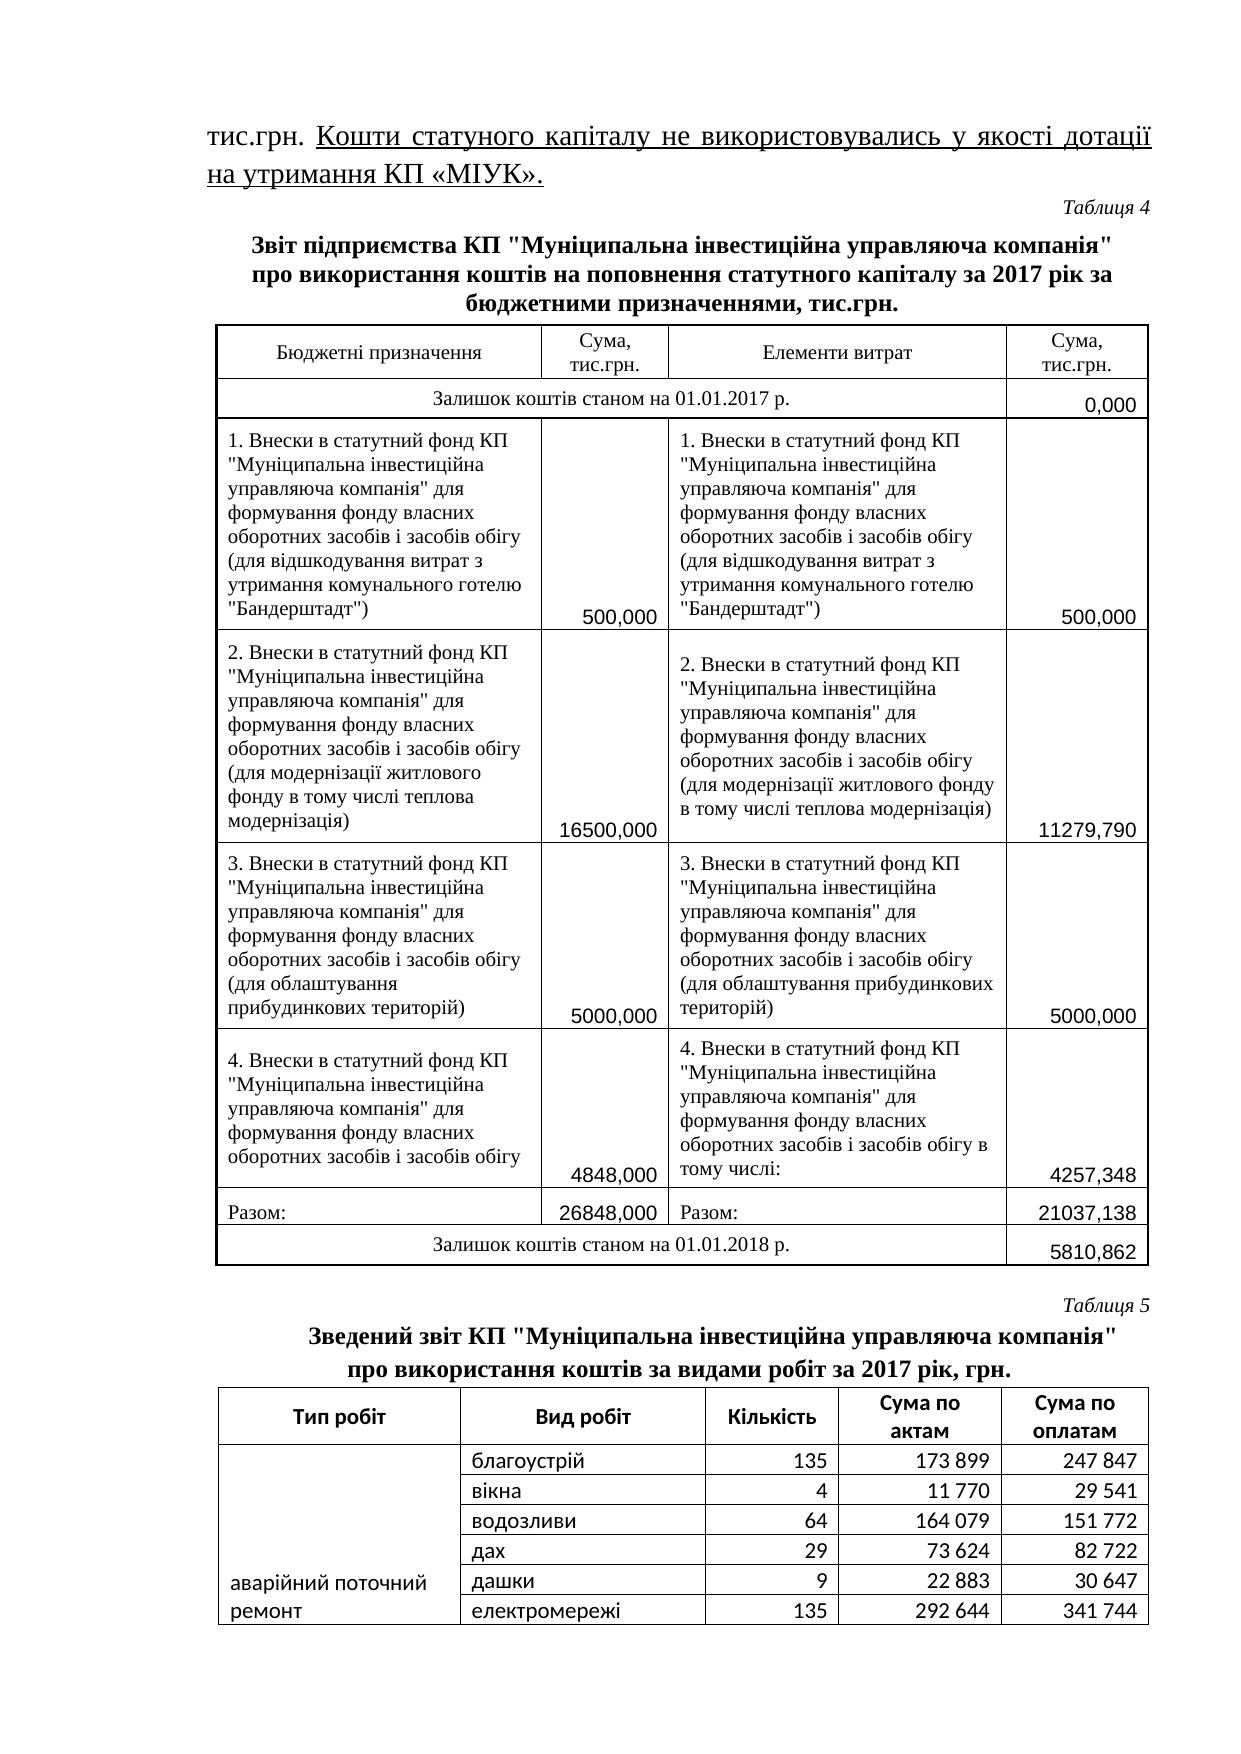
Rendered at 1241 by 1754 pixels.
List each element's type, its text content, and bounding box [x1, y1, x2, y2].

table_header Сума по актам [839, 1388, 1001, 1444]
table_cell 135 [706, 1445, 838, 1474]
text Зведений звіт КП "Муніципальна інвестиційна управляюча компанія" про використання коштів за видами робіт за 2017 рік, грн. [207, 1321, 1152, 1382]
table_cell Сума, тис.грн. [542, 326, 668, 377]
table_cell Залишок коштів станом на 01.01.2018 р. [218, 1225, 1006, 1263]
table_cell 4. Внески в статутний фонд КП "Муніципальна інвестиційна управляюча компанія" для формування фонду власних оборотних засобів і засобів обігу [218, 1029, 541, 1187]
table_cell 29 541 [1002, 1475, 1148, 1504]
table_cell 500,000 [542, 419, 668, 629]
table_cell водозливи [461, 1505, 705, 1534]
table_cell 11279,790 [1007, 630, 1147, 842]
table_cell 4 [706, 1475, 838, 1504]
table_cell 29 [706, 1535, 838, 1564]
table_cell 3. Внески в статутний фонд КП "Муніципальна інвестиційна управляюча компанія" для формування фонду власних оборотних засобів і засобів обігу (для облаштування прибудинкових територій) [218, 843, 541, 1027]
table_cell аварійний поточний ремонт [219, 1445, 460, 1624]
table_cell 2. Внески в статутний фонд КП "Муніципальна інвестиційна управляюча компанія" для формування фонду власних оборотних засобів і засобів обігу (для модернізації житлового фонду в тому числі теплова модернізація) [218, 630, 541, 842]
table_cell 135 [706, 1595, 838, 1624]
table_cell Бюджетні призначення [218, 326, 541, 377]
table_cell 22 883 [839, 1565, 1001, 1594]
table_cell 11 770 [839, 1475, 1001, 1504]
table_cell електромережі [461, 1595, 705, 1624]
table_cell Елементи витрат [669, 326, 1006, 377]
table_cell 1. Внески в статутний фонд КП "Муніципальна інвестиційна управляюча компанія" для формування фонду власних оборотних засобів і засобів обігу (для відшкодування витрат з утримання комунального готелю "Бандерштадт") [669, 419, 1006, 629]
table_cell 341 744 [1002, 1595, 1148, 1624]
table_cell Сума, тис.грн. [1007, 326, 1147, 377]
table_cell 247 847 [1002, 1445, 1148, 1474]
table_cell 16500,000 [542, 630, 668, 842]
table_cell Разом: [669, 1188, 1006, 1224]
table_cell 173 899 [839, 1445, 1001, 1474]
text Таблиця 5 [207, 1293, 1152, 1317]
table_cell 82 722 [1002, 1535, 1148, 1564]
table_cell 2. Внески в статутний фонд КП "Муніципальна інвестиційна управляюча компанія" для формування фонду власних оборотних засобів і засобів обігу (для модернізації житлового фонду в тому числі теплова модернізація) [669, 630, 1006, 842]
table_header Кількість [706, 1388, 838, 1444]
table_cell 3. Внески в статутний фонд КП "Муніципальна інвестиційна управляюча компанія" для формування фонду власних оборотних засобів і засобів обігу (для облаштування прибудинкових територій) [669, 843, 1006, 1027]
table_header Тип робіт [219, 1388, 460, 1444]
table_cell 5000,000 [542, 843, 668, 1027]
table_cell благоустрій [461, 1445, 705, 1474]
table_cell Разом: [218, 1188, 541, 1224]
table_cell 4848,000 [542, 1029, 668, 1187]
table_cell 151 772 [1002, 1505, 1148, 1534]
table_cell Залишок коштів станом на 01.01.2017 р. [218, 379, 1006, 417]
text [207, 118, 1152, 190]
table_cell 21037,138 [1007, 1188, 1147, 1224]
table_cell 1. Внески в статутний фонд КП "Муніципальна інвестиційна управляюча компанія" для формування фонду власних оборотних засобів і засобів обігу (для відшкодування витрат з утримання комунального готелю "Бандерштадт") [218, 419, 541, 629]
table_cell 9 [706, 1565, 838, 1594]
table_cell 26848,000 [542, 1188, 668, 1224]
table_cell 292 644 [839, 1595, 1001, 1624]
text Таблиця 4 [207, 195, 1152, 219]
table_header Сума по оплатам [1002, 1388, 1148, 1444]
table_cell вікна [461, 1475, 705, 1504]
table_cell 4. Внески в статутний фонд КП "Муніципальна інвестиційна управляюча компанія" для формування фонду власних оборотних засобів і засобів обігу в тому числі: [669, 1029, 1006, 1187]
table_cell 0,000 [1007, 379, 1147, 417]
table_header Вид робіт [461, 1388, 705, 1444]
table_cell 5810,862 [1007, 1225, 1147, 1263]
table_cell 30 647 [1002, 1565, 1148, 1594]
table_cell 64 [706, 1505, 838, 1534]
table_cell 164 079 [839, 1505, 1001, 1534]
table_cell 4257,348 [1007, 1029, 1147, 1187]
table_cell дашки [461, 1565, 705, 1594]
table_cell 500,000 [1007, 419, 1147, 629]
table_cell 5000,000 [1007, 843, 1147, 1027]
table_cell дах [461, 1535, 705, 1564]
table_header Звіт підприємства КП "Муніципальна інвестиційна управляюча компанія" про використання коштів на поповнення статутного капіталу за 2017 рік за бюджетними призначеннями, тис.грн. [216, 223, 1148, 324]
table_cell 73 624 [839, 1535, 1001, 1564]
